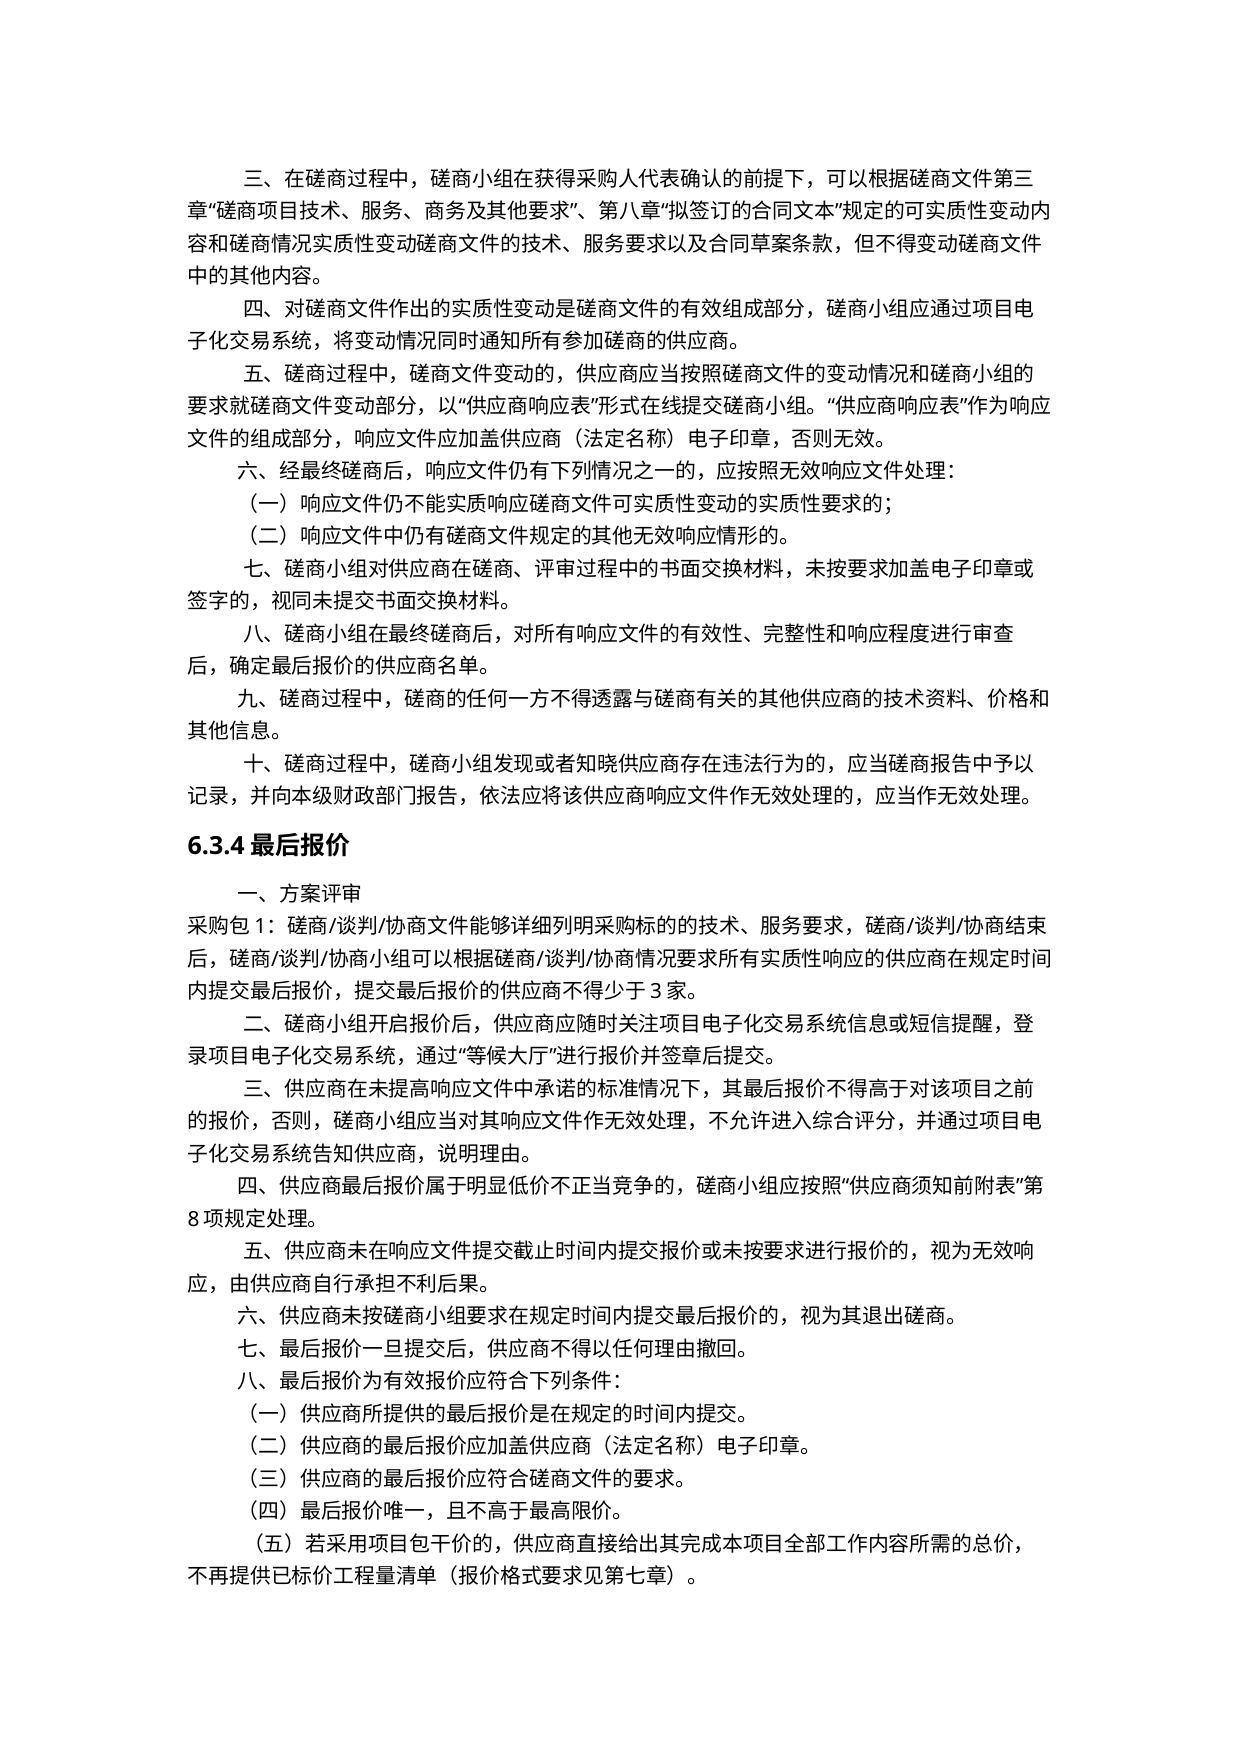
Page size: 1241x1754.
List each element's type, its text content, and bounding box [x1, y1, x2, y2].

text 五、供应商未在响应文件提交截止时间内提交报价或未按要求进行报价的，视为无效响应，由供应商自行承担不利后果。 [187, 1234, 1053, 1299]
text 七、最后报价一旦提交后，供应商不得以任何理由撤回。 [187, 1332, 1053, 1364]
text 七、磋商小组对供应商在磋商、评审过程中的书面交换材料，未按要求加盖电子印章或签字的，视同未提交书面交换材料。 [187, 552, 1053, 617]
text 六、供应商未按磋商小组要求在规定时间内提交最后报价的，视为其退出磋商。 [187, 1299, 1053, 1332]
text （四）最后报价唯一，且不高于最高限价。 [187, 1494, 1053, 1527]
text （五）若采用项目包干价的，供应商直接给出其完成本项目全部工作内容所需的总价，不再提供已标价工程量清单（报价格式要求见第七章）。 [187, 1527, 1053, 1592]
text 三、供应商在未提高响应文件中承诺的标准情况下，其最后报价不得高于对该项目之前的报价，否则，磋商小组应当对其响应文件作无效处理，不允许进入综合评分，并通过项目电子化交易系统告知供应商，说明理由。 [187, 1072, 1053, 1169]
text 八、磋商小组在最终磋商后，对所有响应文件的有效性、完整性和响应程度进行审查后，确定最后报价的供应商名单。 [187, 617, 1053, 682]
text 采购包1：磋商/谈判/协商文件能够详细列明采购标的的技术、服务要求，磋商/谈判/协商结束后，磋商/谈判/协商小组可以根据磋商/谈判/协商情况要求所有实质性响应的供应商在规定时间内提交最后报价，提交最后报价的供应商不得少于3家。 [187, 909, 1053, 1007]
text （一）供应商所提供的最后报价是在规定的时间内提交。 [187, 1397, 1053, 1429]
text 五、磋商过程中，磋商文件变动的，供应商应当按照磋商文件的变动情况和磋商小组的要求就磋商文件变动部分，以“供应商响应表”形式在线提交磋商小组。“供应商响应表”作为响应文件的组成部分，响应文件应加盖供应商（法定名称）电子印章，否则无效。 [187, 357, 1053, 454]
text 6.3.4最后报价 [187, 812, 1053, 877]
text （二）供应商的最后报价应加盖供应商（法定名称）电子印章。 [187, 1429, 1053, 1462]
text 八、最后报价为有效报价应符合下列条件： [187, 1364, 1053, 1397]
text 十、磋商过程中，磋商小组发现或者知晓供应商存在违法行为的，应当磋商报告中予以记录，并向本级财政部门报告，依法应将该供应商响应文件作无效处理的，应当作无效处理。 [187, 747, 1053, 812]
text 二、磋商小组开启报价后，供应商应随时关注项目电子化交易系统信息或短信提醒，登录项目电子化交易系统，通过“等候大厅”进行报价并签章后提交。 [187, 1007, 1053, 1072]
text 九、磋商过程中，磋商的任何一方不得透露与磋商有关的其他供应商的技术资料、价格和其他信息。 [187, 682, 1053, 747]
text （二）响应文件中仍有磋商文件规定的其他无效响应情形的。 [187, 519, 1053, 552]
text 一、方案评审 [187, 877, 1053, 909]
text 三、在磋商过程中，磋商小组在获得采购人代表确认的前提下，可以根据磋商文件第三章“磋商项目技术、服务、商务及其他要求”、第八章“拟签订的合同文本”规定的可实质性变动内容和磋商情况实质性变动磋商文件的技术、服务要求以及合同草案条款，但不得变动磋商文件中的其他内容。 [187, 162, 1053, 292]
text 六、经最终磋商后，响应文件仍有下列情况之一的，应按照无效响应文件处理： [187, 454, 1053, 487]
text （三）供应商的最后报价应符合磋商文件的要求。 [187, 1462, 1053, 1494]
text 四、对磋商文件作出的实质性变动是磋商文件的有效组成部分，磋商小组应通过项目电子化交易系统，将变动情况同时通知所有参加磋商的供应商。 [187, 292, 1053, 357]
text （一）响应文件仍不能实质响应磋商文件可实质性变动的实质性要求的； [187, 487, 1053, 519]
text 四、供应商最后报价属于明显低价不正当竞争的，磋商小组应按照“供应商须知前附表”第8项规定处理。 [187, 1169, 1053, 1234]
